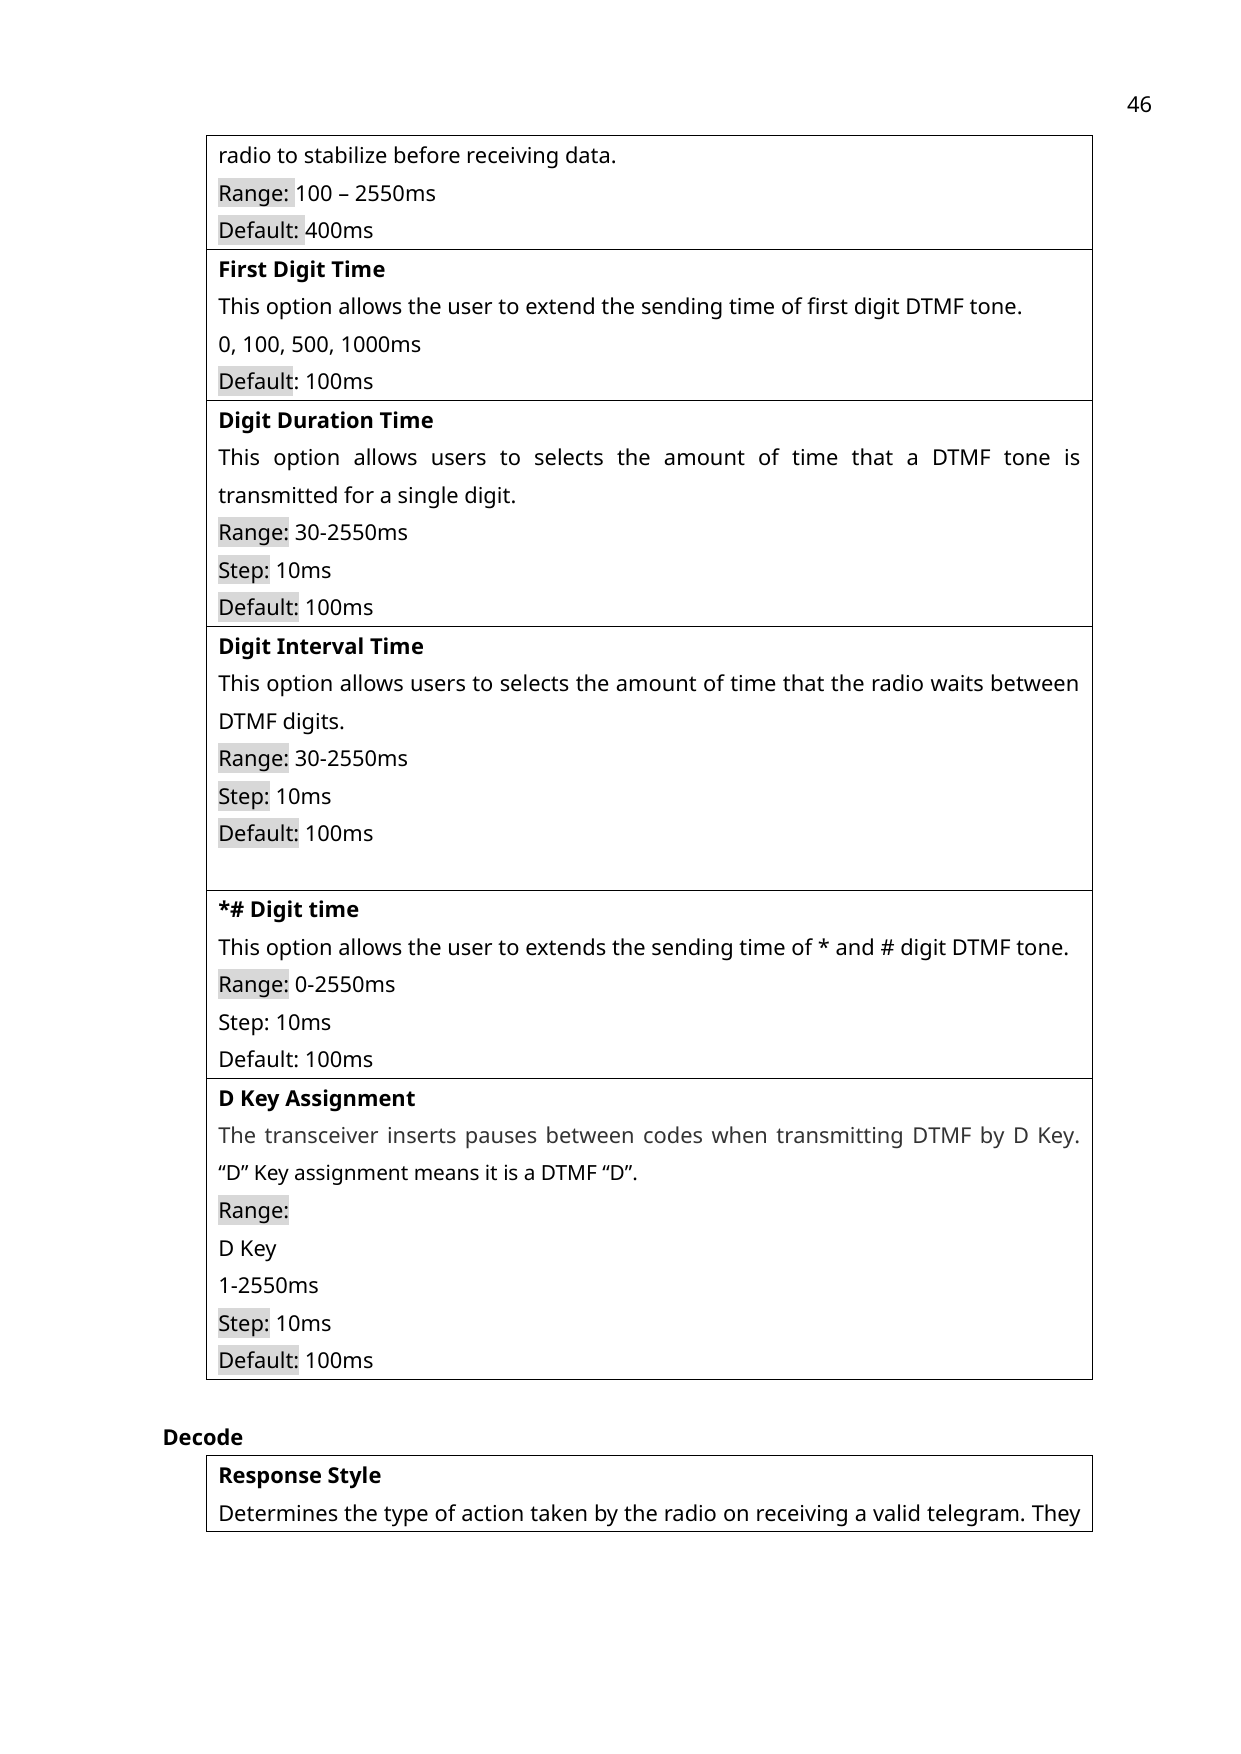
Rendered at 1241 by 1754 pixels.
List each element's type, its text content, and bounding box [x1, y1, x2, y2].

table_cell D Key Assignment The transceiver inserts pauses between codes when transmitting DTMF by D Key. “D” Key assignment means it is a DTMF “D”. Range: D Key 1-2550ms Step: 10ms Default: 100ms [207, 1079, 1092, 1379]
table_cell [207, 136, 1092, 249]
table_cell *# Digit time This option allows the user to extends the sending time of * and # digit DTMF tone. Range: 0-2550ms Step: 10ms Default: 100ms [207, 891, 1092, 1078]
table_cell Digit Duration Time This option allows users to selects the amount of time that a DTMF tone is transmitted for a single digit. Range: 30-2550ms Step: 10ms Default: 100ms [207, 401, 1092, 626]
text Decode [162, 1418, 1152, 1455]
table_cell First Digit Time This option allows the user to extend the sending time of first digit DTMF tone. 0, 100, 500, 1000ms Default: 100ms [207, 250, 1092, 400]
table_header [207, 1456, 1092, 1531]
table_cell Digit Interval Time This option allows users to selects the amount of time that the radio waits between DTMF digits. Range: 30-2550ms Step: 10ms Default: 100ms [207, 627, 1092, 889]
